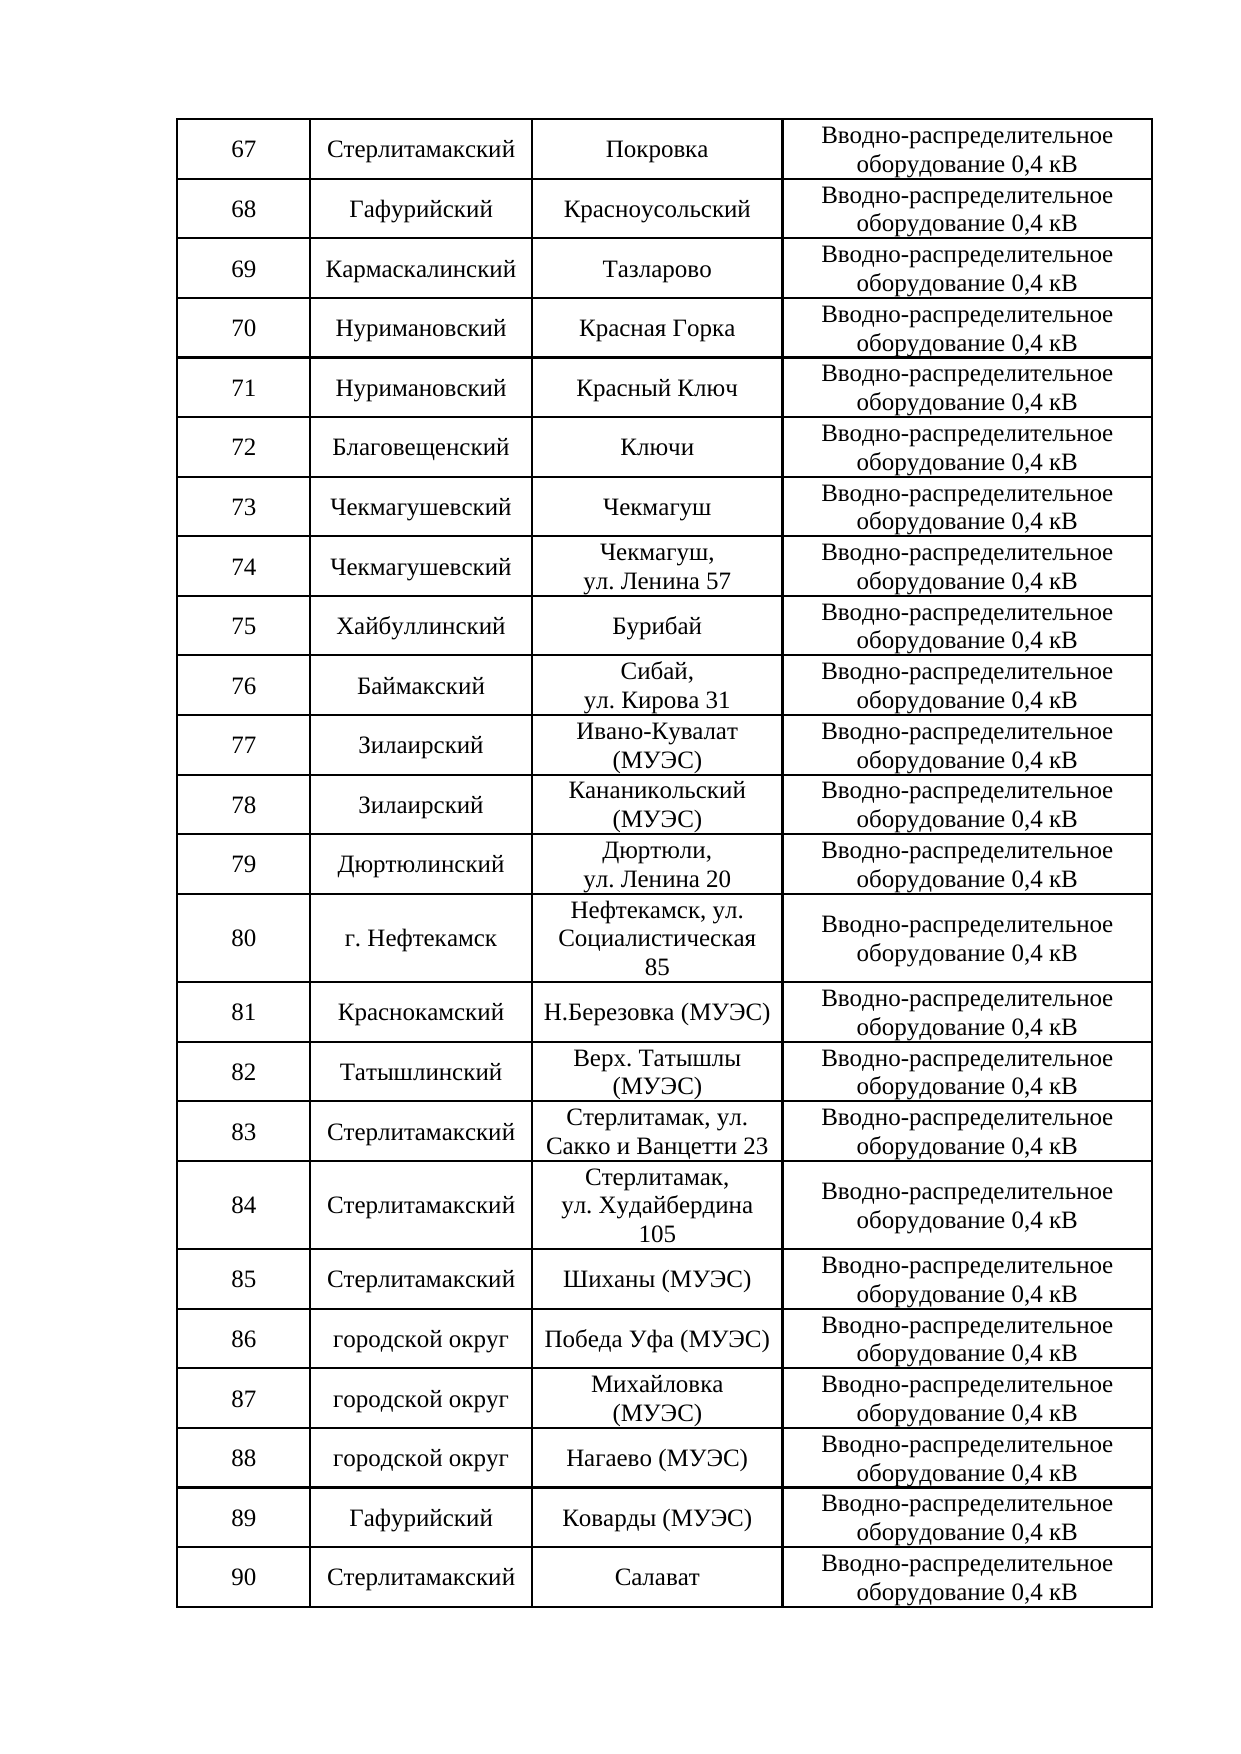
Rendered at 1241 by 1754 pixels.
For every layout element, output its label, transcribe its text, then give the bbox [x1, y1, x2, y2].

table_cell Вводно-распределительное оборудование 0,4 кВ [784, 1369, 1151, 1427]
table_cell Нефтекамск, ул. Социалистическая 85 [533, 895, 781, 981]
table_cell Красная Горка [533, 299, 781, 356]
table_cell 83 [178, 1102, 309, 1160]
table_cell Шиханы (МУЭС) [533, 1250, 781, 1308]
table_cell Вводно-распределительное оборудование 0,4 кВ [784, 418, 1151, 476]
table_cell Нагаево (МУЭС) [533, 1429, 781, 1486]
table_cell 90 [178, 1548, 309, 1606]
table_cell Вводно-распределительное оборудование 0,4 кВ [784, 537, 1151, 595]
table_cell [784, 1489, 1151, 1546]
table_cell Чекмагуш, ул. Ленина 57 [533, 537, 781, 595]
table_cell 76 [178, 656, 309, 714]
table_cell 85 [178, 1250, 309, 1308]
table_cell Вводно-распределительное оборудование 0,4 кВ [784, 1310, 1151, 1367]
table_cell 88 [178, 1429, 309, 1486]
table_cell 79 [178, 835, 309, 893]
table_cell 89 [178, 1489, 309, 1546]
table_cell 82 [178, 1043, 309, 1100]
table_cell Зилаирский [311, 716, 531, 773]
table_cell Ключи [533, 418, 781, 476]
table_cell Стерлитамак, ул. Худайбердина 105 [533, 1162, 781, 1248]
table_cell 71 [178, 359, 309, 416]
table_cell Стерлитамакский [311, 1162, 531, 1248]
table_cell Вводно-распределительное оборудование 0,4 кВ [784, 1162, 1151, 1248]
table_cell Тазларово [533, 239, 781, 297]
table_cell Вводно-распределительное оборудование 0,4 кВ [784, 656, 1151, 714]
table_cell Вводно-распределительное оборудование 0,4 кВ [784, 597, 1151, 654]
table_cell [784, 239, 1151, 297]
table_cell Чекмагуш [533, 478, 781, 535]
table_cell Ивано-Кувалат (МУЭС) [533, 716, 781, 773]
table_cell Дюртюли, ул. Ленина 20 [533, 835, 781, 893]
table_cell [784, 180, 1151, 237]
table_cell 81 [178, 983, 309, 1041]
table_cell Верх. Татышлы (МУЭС) [533, 1043, 781, 1100]
table_cell 68 [178, 180, 309, 237]
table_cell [784, 120, 1151, 178]
table_cell Гафурийский [311, 180, 531, 237]
table_cell Кармаскалинский [311, 239, 531, 297]
table_cell 87 [178, 1369, 309, 1427]
table_cell 67 [178, 120, 309, 178]
table_cell 77 [178, 716, 309, 773]
table_cell 73 [178, 478, 309, 535]
table_cell городской округ [311, 1369, 531, 1427]
table_cell г. Нефтекамск [311, 895, 531, 981]
table_cell Чекмагушевский [311, 537, 531, 595]
table_cell Стерлитамакский [311, 1102, 531, 1160]
table_cell 80 [178, 895, 309, 981]
table_cell Н.Березовка (МУЭС) [533, 983, 781, 1041]
table_cell 69 [178, 239, 309, 297]
table_cell Вводно-распределительное оборудование 0,4 кВ [784, 1250, 1151, 1308]
table_cell Вводно-распределительное оборудование 0,4 кВ [784, 895, 1151, 981]
table_cell Стерлитамакский [311, 1250, 531, 1308]
table_cell Вводно-распределительное оборудование 0,4 кВ [784, 359, 1151, 416]
table_cell Баймакский [311, 656, 531, 714]
table_cell Вводно-распределительное оборудование 0,4 кВ [784, 299, 1151, 356]
table_cell Михайловка (МУЭС) [533, 1369, 781, 1427]
table_cell Благовещенский [311, 418, 531, 476]
table_cell Нуримановский [311, 359, 531, 416]
table_cell Коварды (МУЭС) [533, 1489, 781, 1546]
table_cell 72 [178, 418, 309, 476]
table_cell городской округ [311, 1310, 531, 1367]
table_cell Вводно-распределительное оборудование 0,4 кВ [784, 716, 1151, 773]
table_cell Кананикольский (МУЭС) [533, 776, 781, 833]
table_cell Красный Ключ [533, 359, 781, 416]
table_cell 84 [178, 1162, 309, 1248]
table_cell Хайбуллинский [311, 597, 531, 654]
table_cell Нуримановский [311, 299, 531, 356]
table_cell Бурибай [533, 597, 781, 654]
table_cell 74 [178, 537, 309, 595]
table_cell Сибай, ул. Кирова 31 [533, 656, 781, 714]
table_cell Красноусольский [533, 180, 781, 237]
table_cell Гафурийский [311, 1489, 531, 1546]
table_cell Салават [533, 1548, 781, 1606]
table_cell 86 [178, 1310, 309, 1367]
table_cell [784, 1548, 1151, 1606]
table_cell 70 [178, 299, 309, 356]
table_cell Дюртюлинский [311, 835, 531, 893]
table_cell Покровка [533, 120, 781, 178]
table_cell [784, 1429, 1151, 1486]
table_cell Зилаирский [311, 776, 531, 833]
table_cell Вводно-распределительное оборудование 0,4 кВ [784, 835, 1151, 893]
table_cell Cтерлитамак, ул. Сакко и Ванцетти 23 [533, 1102, 781, 1160]
table_cell Стерлитамакский [311, 120, 531, 178]
table_cell Вводно-распределительное оборудование 0,4 кВ [784, 1043, 1151, 1100]
table_cell Победа Уфа (МУЭС) [533, 1310, 781, 1367]
table_cell Вводно-распределительное оборудование 0,4 кВ [784, 776, 1151, 833]
table_cell 75 [178, 597, 309, 654]
table_cell Стерлитамакский [311, 1548, 531, 1606]
table_cell Вводно-распределительное оборудование 0,4 кВ [784, 478, 1151, 535]
table_cell Краснокамский [311, 983, 531, 1041]
table_cell Вводно-распределительное оборудование 0,4 кВ [784, 1102, 1151, 1160]
table_cell Чекмагушевский [311, 478, 531, 535]
table_cell Татышлинский [311, 1043, 531, 1100]
table_cell городской округ [311, 1429, 531, 1486]
table_cell 78 [178, 776, 309, 833]
table_cell Вводно-распределительное оборудование 0,4 кВ [784, 983, 1151, 1041]
